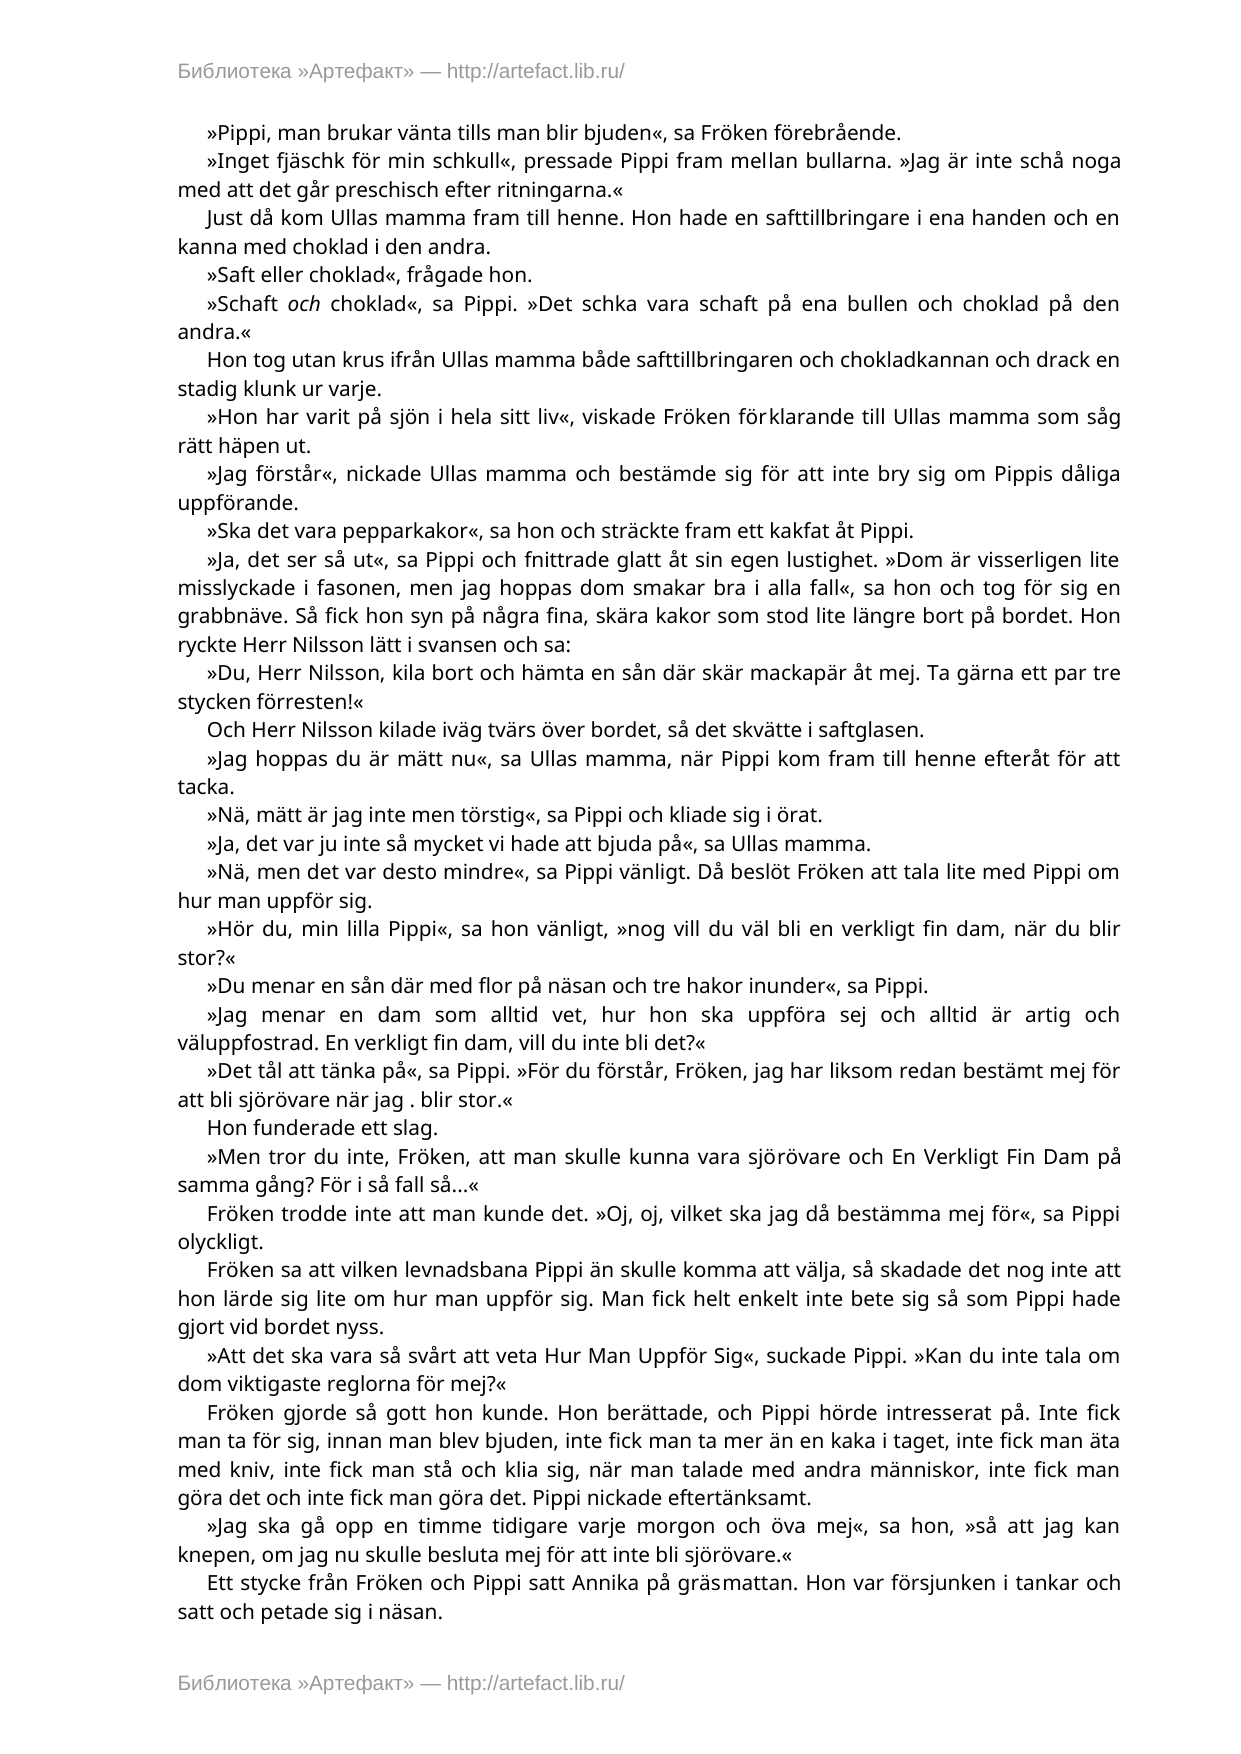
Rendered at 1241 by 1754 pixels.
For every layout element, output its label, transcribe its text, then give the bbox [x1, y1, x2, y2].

text Och Herr Nilsson kilade iväg tvärs över bordet, så det skvätte i saftglasen. [177, 715, 1122, 744]
text Hon tog utan krus ifrån Ullas mamma både safttillbringaren och chokladkannan och drack en stadig klunk ur varje. [177, 346, 1122, 402]
text »Inget fjäschk för min schkull«, pressade Pippi fram mellan bullarna. »Jag är inte schå noga med att det går preschisch efter ritningarna.« [177, 147, 1122, 203]
text »Ja, det var ju inte så mycket vi hade att bjuda på«, sa Ullas mamma. [177, 829, 1122, 857]
text Fröken trodde inte att man kunde det. »Oj, oj, vilket ska jag då bestämma mej för«, sa Pippi olyckligt. [177, 1199, 1122, 1256]
text »Hon har varit på sjön i hela sitt liv«, viskade Fröken förklarande till Ullas mamma som såg rätt häpen ut. [177, 402, 1122, 459]
text »Nä, men det var desto mindre«, sa Pippi vänligt. Då beslöt Fröken att tala lite med Pippi om hur man uppför sig. [177, 857, 1122, 914]
text »Nä, mätt är jag inte men törstig«, sa Pippi och kliade sig i örat. [177, 801, 1122, 829]
text Fröken sa att vilken levnadsbana Pippi än skulle komma att välja, så skadade det nog inte att hon lärde sig lite om hur man uppför sig. Man fick helt enkelt inte bete sig så som Pippi hade gjort vid bordet nyss. [177, 1256, 1122, 1341]
text »Ska det vara pepparkakor«, sa hon och sträckte fram ett kakfat åt Pippi. [177, 516, 1122, 545]
text Ett stycke från Fröken och Pippi satt Annika på gräsmattan. Hon var försjunken i tankar och satt och petade sig i näsan. [177, 1568, 1122, 1625]
text Just då kom Ullas mamma fram till henne. Hon hade en safttillbringare i ena handen och en kanna med choklad i den andra. [177, 203, 1122, 260]
text »Hör du, min lilla Pippi«, sa hon vänligt, »nog vill du väl bli en verkligt fin dam, när du blir stor?« [177, 914, 1122, 971]
text Hon funderade ett slag. [177, 1113, 1122, 1142]
text »Men tror du inte, Fröken, att man skulle kunna vara sjörövare och En Verkligt Fin Dam på samma gång? För i så fall så...« [177, 1142, 1122, 1199]
text »Du menar en sån där med flor på näsan och tre hakor inunder«, sa Pippi. [177, 971, 1122, 1000]
text »Jag menar en dam som alltid vet, hur hon ska uppföra sej och alltid är artig och väluppfostrad. En verkligt fin dam, vill du inte bli det?« [177, 1000, 1122, 1057]
text »Jag förstår«, nickade Ullas mamma och bestämde sig för att inte bry sig om Pippis dåliga uppförande. [177, 459, 1122, 516]
text »Saft eller choklad«, frågade hon. [177, 260, 1122, 289]
text »Jag hoppas du är mätt nu«, sa Ullas mamma, när Pippi kom fram till henne efteråt för att tacka. [177, 744, 1122, 801]
text »Ja, det ser så ut«, sa Pippi och fnittrade glatt åt sin egen lustighet. »Dom är visserligen lite misslyckade i fasonen, men jag hoppas dom smakar bra i alla fall«, sa hon och tog för sig en grabbnäve. Så fick hon syn på några fina, skära kakor som stod lite längre bort på bordet. Hon ryckte Herr Nilsson lätt i svansen och sa: [177, 545, 1122, 658]
text »Det tål att tänka på«, sa Pippi. »För du förstår, Fröken, jag har liksom redan bestämt mej för att bli sjörövare när jag . blir stor.« [177, 1057, 1122, 1113]
text Fröken gjorde så gott hon kunde. Hon berättade, och Pippi hörde intresserat på. Inte fick man ta för sig, innan man blev bjuden, inte fick man ta mer än en kaka i taget, inte fick man äta med kniv, inte fick man stå och klia sig, när man talade med andra människor, inte fick man göra det och inte fick man göra det. Pippi nickade eftertänksamt. [177, 1398, 1122, 1512]
text »Du, Herr Nilsson, kila bort och hämta en sån där skär mackapär åt mej. Ta gärna ett par tre stycken förresten!« [177, 658, 1122, 715]
text »Att det ska vara så svårt att veta Hur Man Uppför Sig«, suckade Pippi. »Kan du inte tala om dom viktigaste reglorna för mej?« [177, 1341, 1122, 1398]
text »Pippi, man brukar vänta tills man blir bjuden«, sa Fröken förebrående. [177, 118, 1122, 147]
text »Jag ska gå opp en timme tidigare varje morgon och öva mej«, sa hon, »så att jag kan knepen, om jag nu skulle besluta mej för att inte bli sjörövare.« [177, 1512, 1122, 1568]
text »Schaft och choklad«, sa Pippi. »Det schka vara schaft på ena bullen och choklad på den andra.« [177, 289, 1122, 346]
